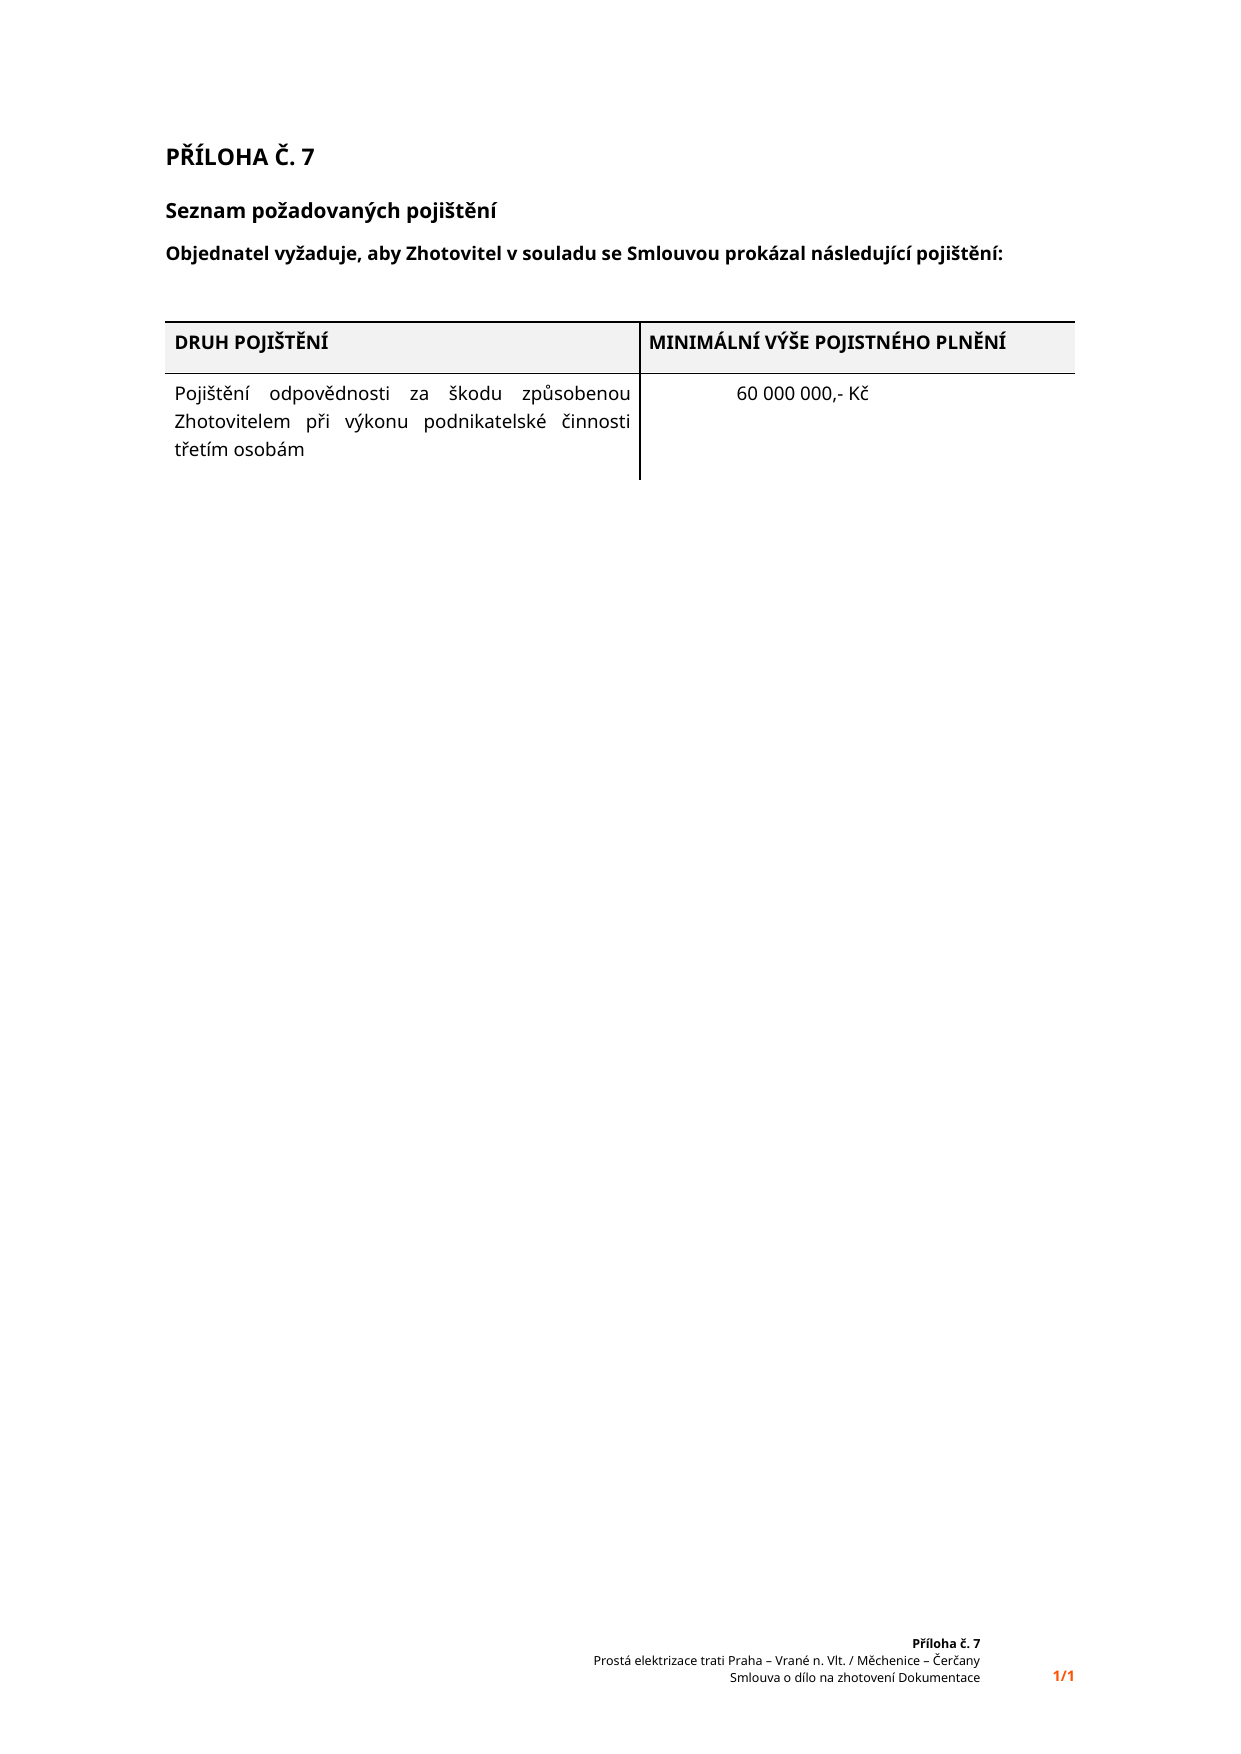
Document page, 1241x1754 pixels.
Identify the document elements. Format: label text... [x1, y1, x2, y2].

table_header MINIMÁLNÍ VÝŠE POJISTNÉHO PLNĚNÍ [641, 323, 1075, 372]
text Objednatel vyžaduje, aby Zhotovitel v souladu se Smlouvou prokázal následující pojištění: [165, 240, 1075, 266]
table_header DRUH POJIŠTĚNÍ [165, 323, 639, 372]
table_cell Pojištění odpovědnosti za škodu způsobenou Zhotovitelem při výkonu podnikatelské činnosti třetím osobám [165, 374, 639, 480]
text Seznam požadovaných pojištění [165, 197, 1075, 225]
table_cell 60 000 000,- Kč [641, 374, 1075, 480]
text Příloha č. 7 [165, 141, 1075, 173]
